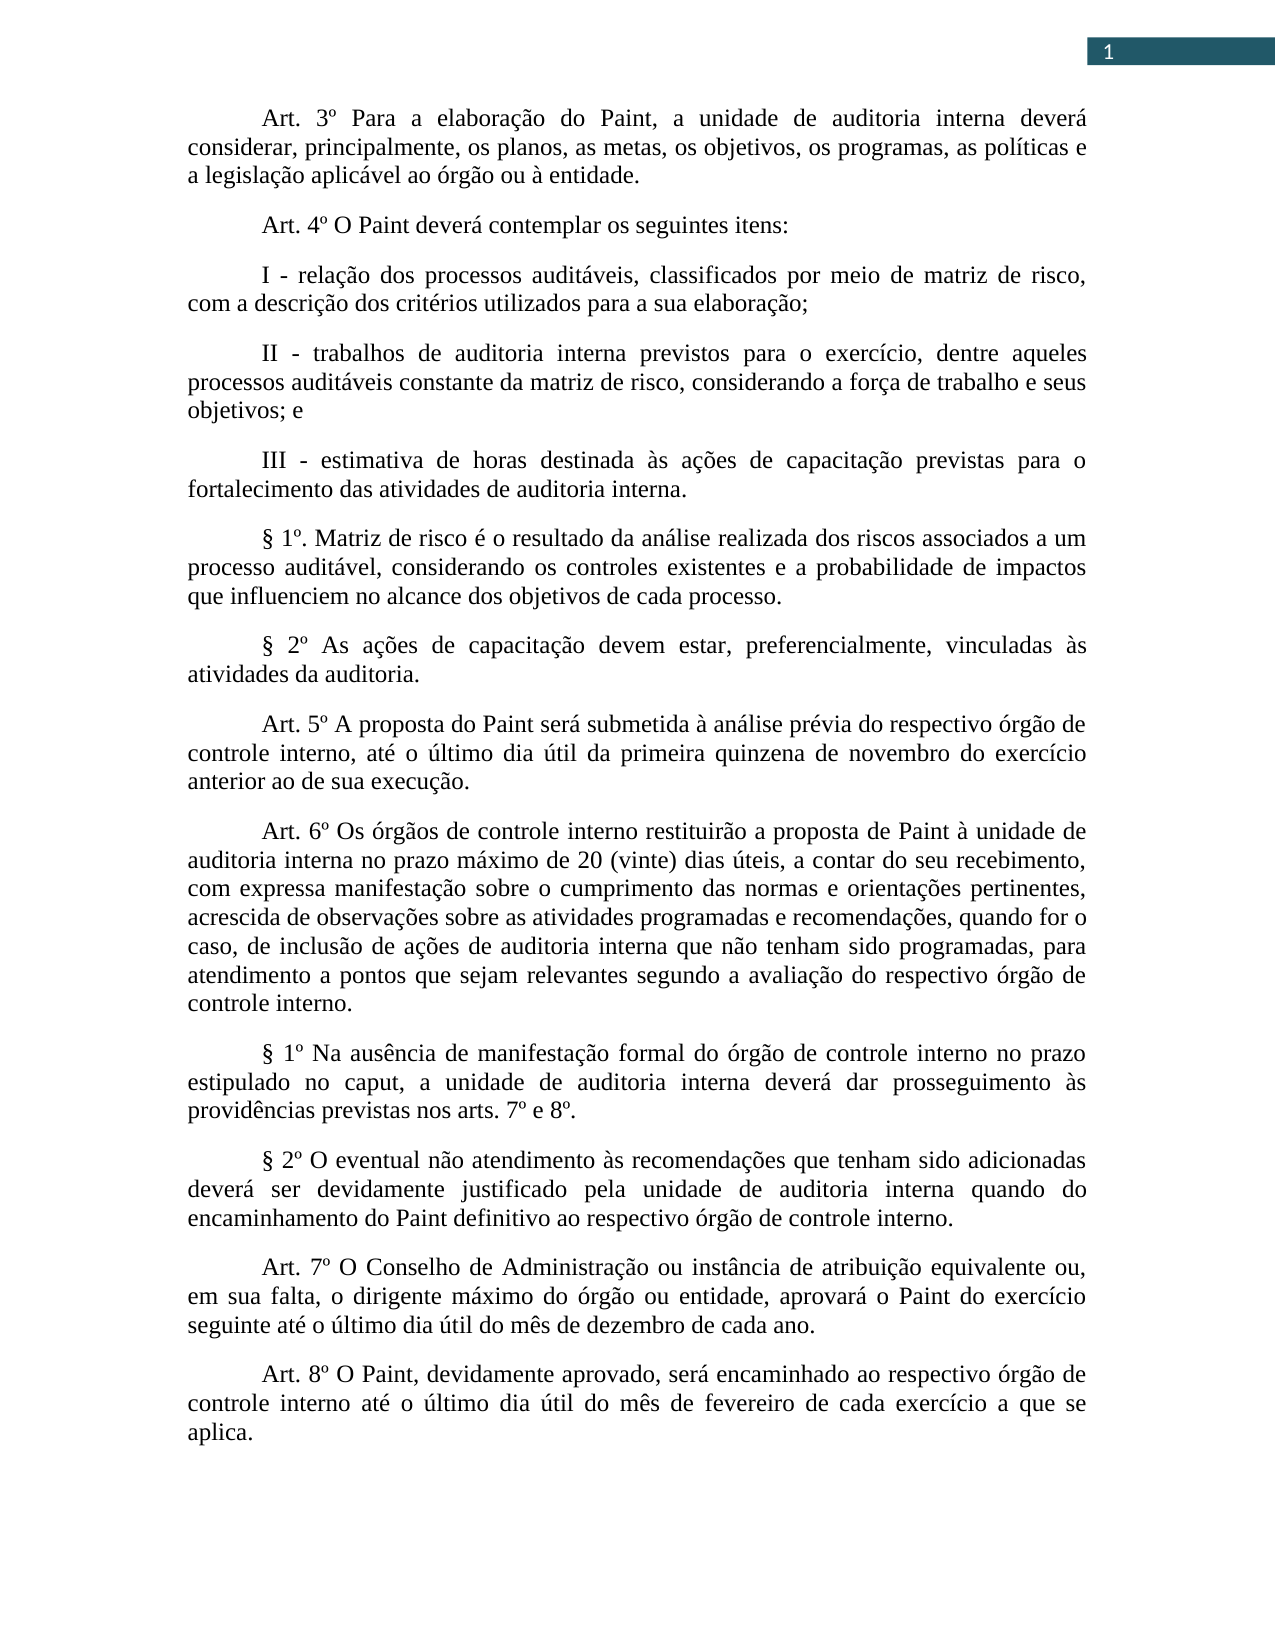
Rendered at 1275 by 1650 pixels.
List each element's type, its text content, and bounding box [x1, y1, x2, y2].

text Art. 7º O Conselho de Administração ou instância de atribuição equivalente ou, em sua falta, o dirigente máximo do órgão ou entidade, aprovará o Paint do exercício seguinte até o último dia útil do mês de dezembro de cada ano. [187, 1252, 1087, 1338]
text § 1º Na ausência de manifestação formal do órgão de controle interno no prazo estipulado no caput, a unidade de auditoria interna deverá dar prosseguimento às providências previstas nos arts. 7º e 8º. [187, 1038, 1087, 1124]
text § 2º As ações de capacitação devem estar, preferencialmente, vinculadas às atividades da auditoria. [187, 631, 1087, 688]
text I - relação dos processos auditáveis, classificados por meio de matriz de risco, com a descrição dos critérios utilizados para a sua elaboração; [187, 260, 1087, 317]
text Art. 6º Os órgãos de controle interno restituirão a proposta de Paint à unidade de auditoria interna no prazo máximo de 20 (vinte) dias úteis, a contar do seu recebimento, com expressa manifestação sobre o cumprimento das normas e orientações pertinentes, acrescida de observações sobre as atividades programadas e recomendações, quando for o caso, de inclusão de ações de auditoria interna que não tenham sido programadas, para atendimento a pontos que sejam relevantes segundo a avaliação do respectivo órgão de controle interno. [187, 816, 1087, 1017]
text Art. 8º O Paint, devidamente aprovado, será encaminhado ao respectivo órgão de controle interno até o último dia útil do mês de fevereiro de cada exercício a que se aplica. [187, 1359, 1087, 1446]
text II - trabalhos de auditoria interna previstos para o exercício, dentre aqueles processos auditáveis constante da matriz de risco, considerando a força de trabalho e seus objetivos; e [187, 338, 1087, 424]
text § 1º. Matriz de risco é o resultado da análise realizada dos riscos associados a um processo auditável, considerando os controles existentes e a probabilidade de impactos que influenciem no alcance dos objetivos de cada processo. [187, 523, 1087, 610]
text Art. 5º A proposta do Paint será submetida à análise prévia do respectivo órgão de controle interno, até o último dia útil da primeira quinzena de novembro do exercício anterior ao de sua execução. [187, 709, 1087, 795]
text Art. 3º Para a elaboração do Paint, a unidade de auditoria interna deverá considerar, principalmente, os planos, as metas, os objetivos, os programas, as políticas e a legislação aplicável ao órgão ou à entidade. [187, 103, 1087, 189]
text Art. 4º O Paint deverá contemplar os seguintes itens: [187, 210, 1087, 239]
text III - estimativa de horas destinada às ações de capacitação previstas para o fortalecimento das atividades de auditoria interna. [187, 445, 1087, 503]
text § 2º O eventual não atendimento às recomendações que tenham sido adicionadas deverá ser devidamente justificado pela unidade de auditoria interna quando do encaminhamento do Paint definitivo ao respectivo órgão de controle interno. [187, 1145, 1087, 1231]
